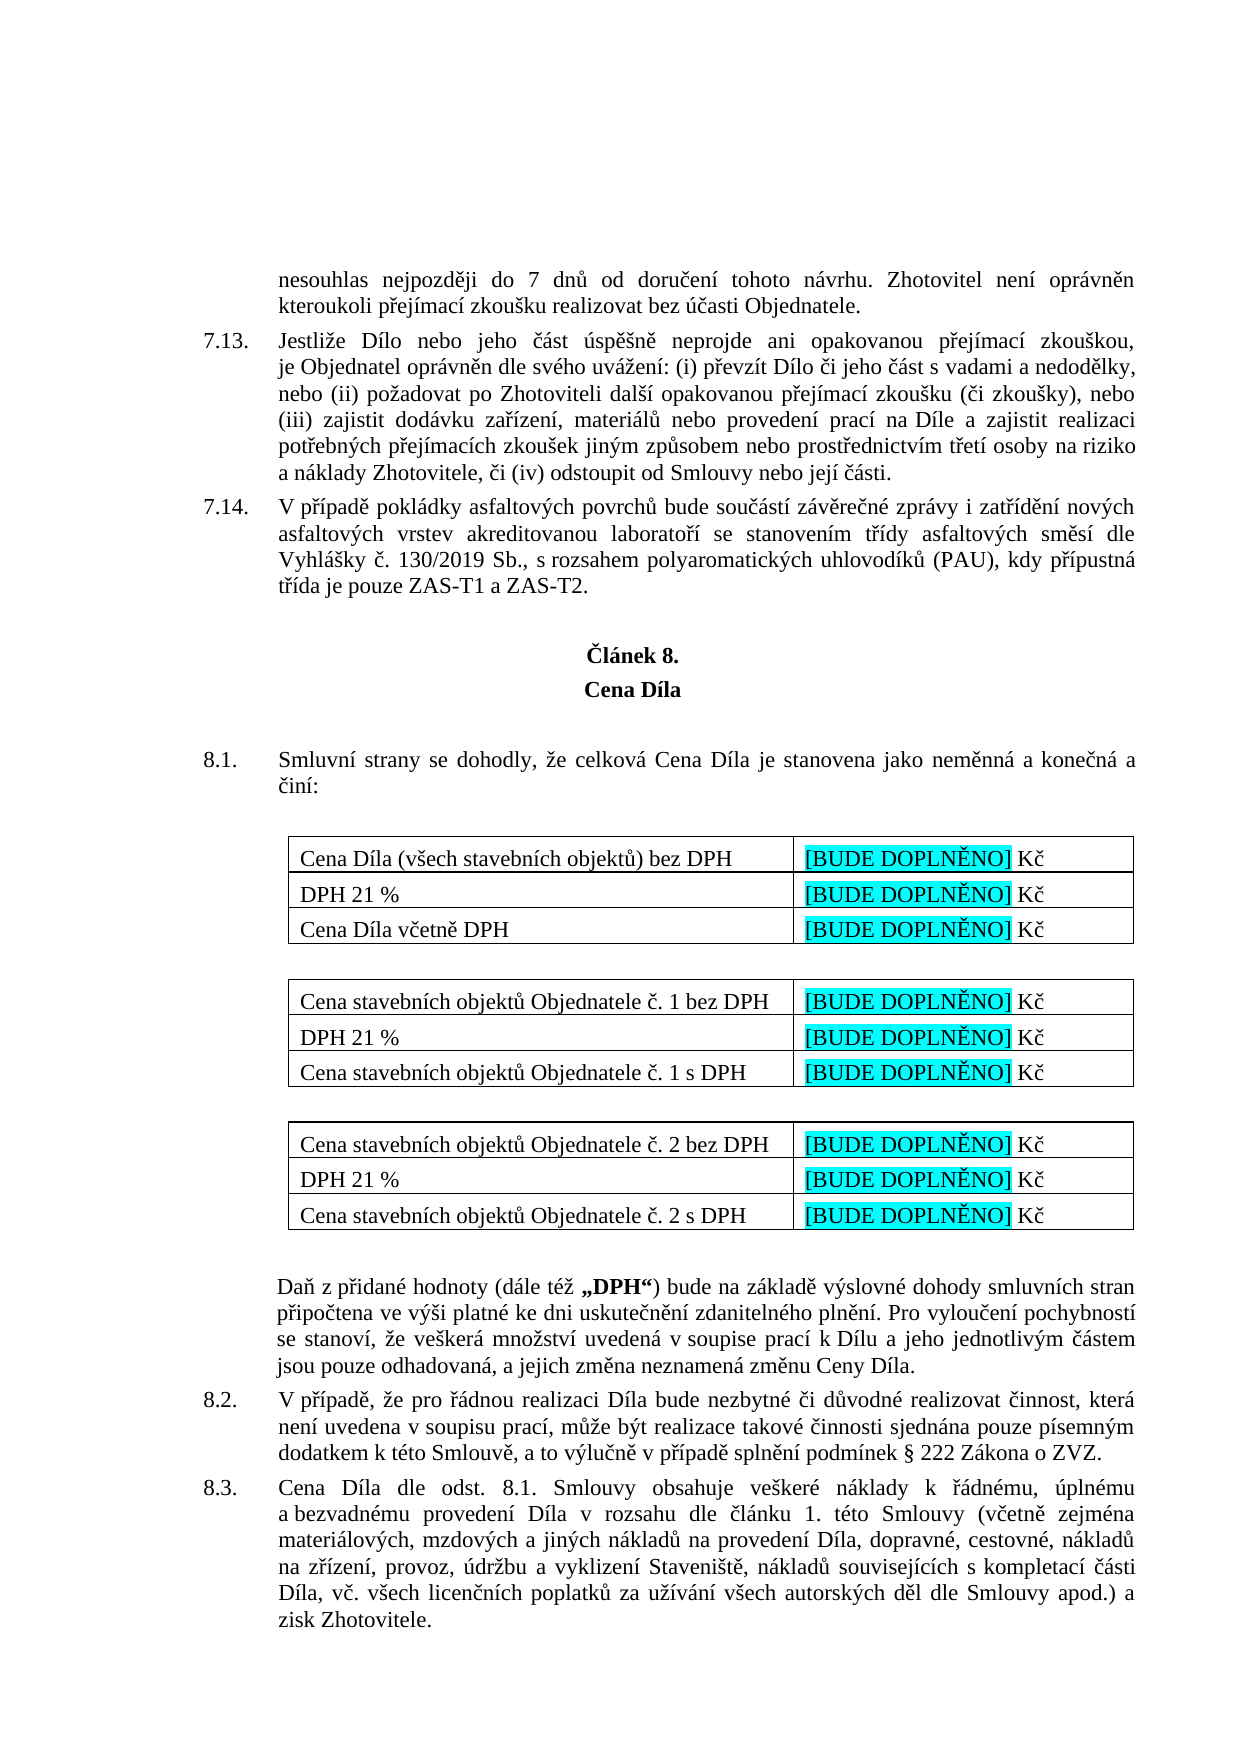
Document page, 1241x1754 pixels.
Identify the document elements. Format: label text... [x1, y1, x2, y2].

table_cell DPH 21 % [289, 873, 793, 907]
list Smluvní strany se dohodly, že celková Cena Díla je stanovena jako neměnná a konečná a činí: [203, 746, 1136, 798]
table_cell Cena stavebních objektů Objednatele č. 1 s DPH [289, 1051, 793, 1086]
list V případě, že pro řádnou realizaci Díla bude nezbytné či důvodné realizovat činnost, která není uvedena v soupisu prací, může být realizace takové činnosti sjednána pouze písemným dodatkem k této Smlouvě, a to výlučně v případě splnění podmínek § 222 Zákona o ZVZ. [203, 1386, 1136, 1466]
table_cell Cena stavebních objektů Objednatele č. 2 s DPH [289, 1194, 793, 1229]
text V případě pokládky asfaltových povrchů bude součástí závěrečné zprávy i zatřídění nových asfaltových vrstev akreditovanou laboratoří se stanovením třídy asfaltových směsí dle Vyhlášky č. 130/2019 Sb., s rozsahem polyaromatických uhlovodíků (PAU), kdy přípustná třída je pouze ZAS-T1 a ZAS-T2. [203, 493, 1136, 599]
table_cell [BUDE DOPLNĚNO] Kč [794, 908, 1133, 943]
table_header Cena stavebních objektů Objednatele č. 1 bez DPH [289, 980, 793, 1014]
table_header Cena stavebních objektů Objednatele č. 2 bez DPH [289, 1123, 793, 1157]
table_cell DPH 21 % [289, 1015, 793, 1050]
table_cell [BUDE DOPLNĚNO] Kč [794, 1194, 1133, 1229]
table_header [BUDE DOPLNĚNO] Kč [794, 1123, 1133, 1157]
table_cell Cena Díla včetně DPH [289, 908, 793, 943]
table_cell [BUDE DOPLNĚNO] Kč [794, 1015, 1133, 1050]
table_cell [BUDE DOPLNĚNO] Kč [794, 1158, 1133, 1193]
table_header Cena Díla (všech stavebních objektů) bez DPH [289, 837, 793, 871]
table_cell DPH 21 % [289, 1158, 793, 1193]
text Cena Díla [129, 676, 1136, 703]
table_cell [BUDE DOPLNĚNO] Kč [794, 1051, 1133, 1086]
table_header [BUDE DOPLNĚNO] Kč [794, 980, 1133, 1014]
list Daň z přidané hodnoty (dále též „DPH“) bude na základě výslovné dohody smluvních stran připočtena ve výši platné ke dni uskutečnění zdanitelného plnění. Pro vyloučení pochybností se stanoví, že veškerá množství uvedená v soupise prací k Dílu a jeho jednotlivým částem jsou pouze odhadovaná, a jejich změna neznamená změnu Ceny Díla. [277, 1273, 1136, 1378]
table_cell [BUDE DOPLNĚNO] Kč [794, 873, 1133, 907]
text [203, 266, 1136, 318]
list Cena Díla dle odst. 8.1. Smlouvy obsahuje veškeré náklady k řádnému, úplnému a bezvadnému provedení Díla v rozsahu dle článku 1. této Smlouvy (včetně zejména materiálových, mzdových a jiných nákladů na provedení Díla, dopravné, cestovné, nákladů na zřízení, provoz, údržbu a vyklizení Staveniště, nákladů souvisejících s kompletací části Díla, vč. všech licenčních poplatků za užívání všech autorských děl dle Smlouvy apod.) a zisk Zhotovitele. [203, 1474, 1136, 1632]
table_header [BUDE DOPLNĚNO] Kč [794, 837, 1133, 871]
text Jestliže Dílo nebo jeho část úspěšně neprojde ani opakovanou přejímací zkouškou, je Objednatel oprávněn dle svého uvážení: (i) převzít Dílo či jeho část s vadami a nedodělky, nebo (ii) požadovat po Zhotoviteli další opakovanou přejímací zkoušku (či zkoušky), nebo (iii) zajistit dodávku zařízení, materiálů nebo provedení prací na Díle a zajistit realizaci potřebných přejímacích zkoušek jiným způsobem nebo prostřednictvím třetí osoby na riziko a náklady Zhotovitele, či (iv) odstoupit od Smlouvy nebo její části. [203, 327, 1136, 485]
